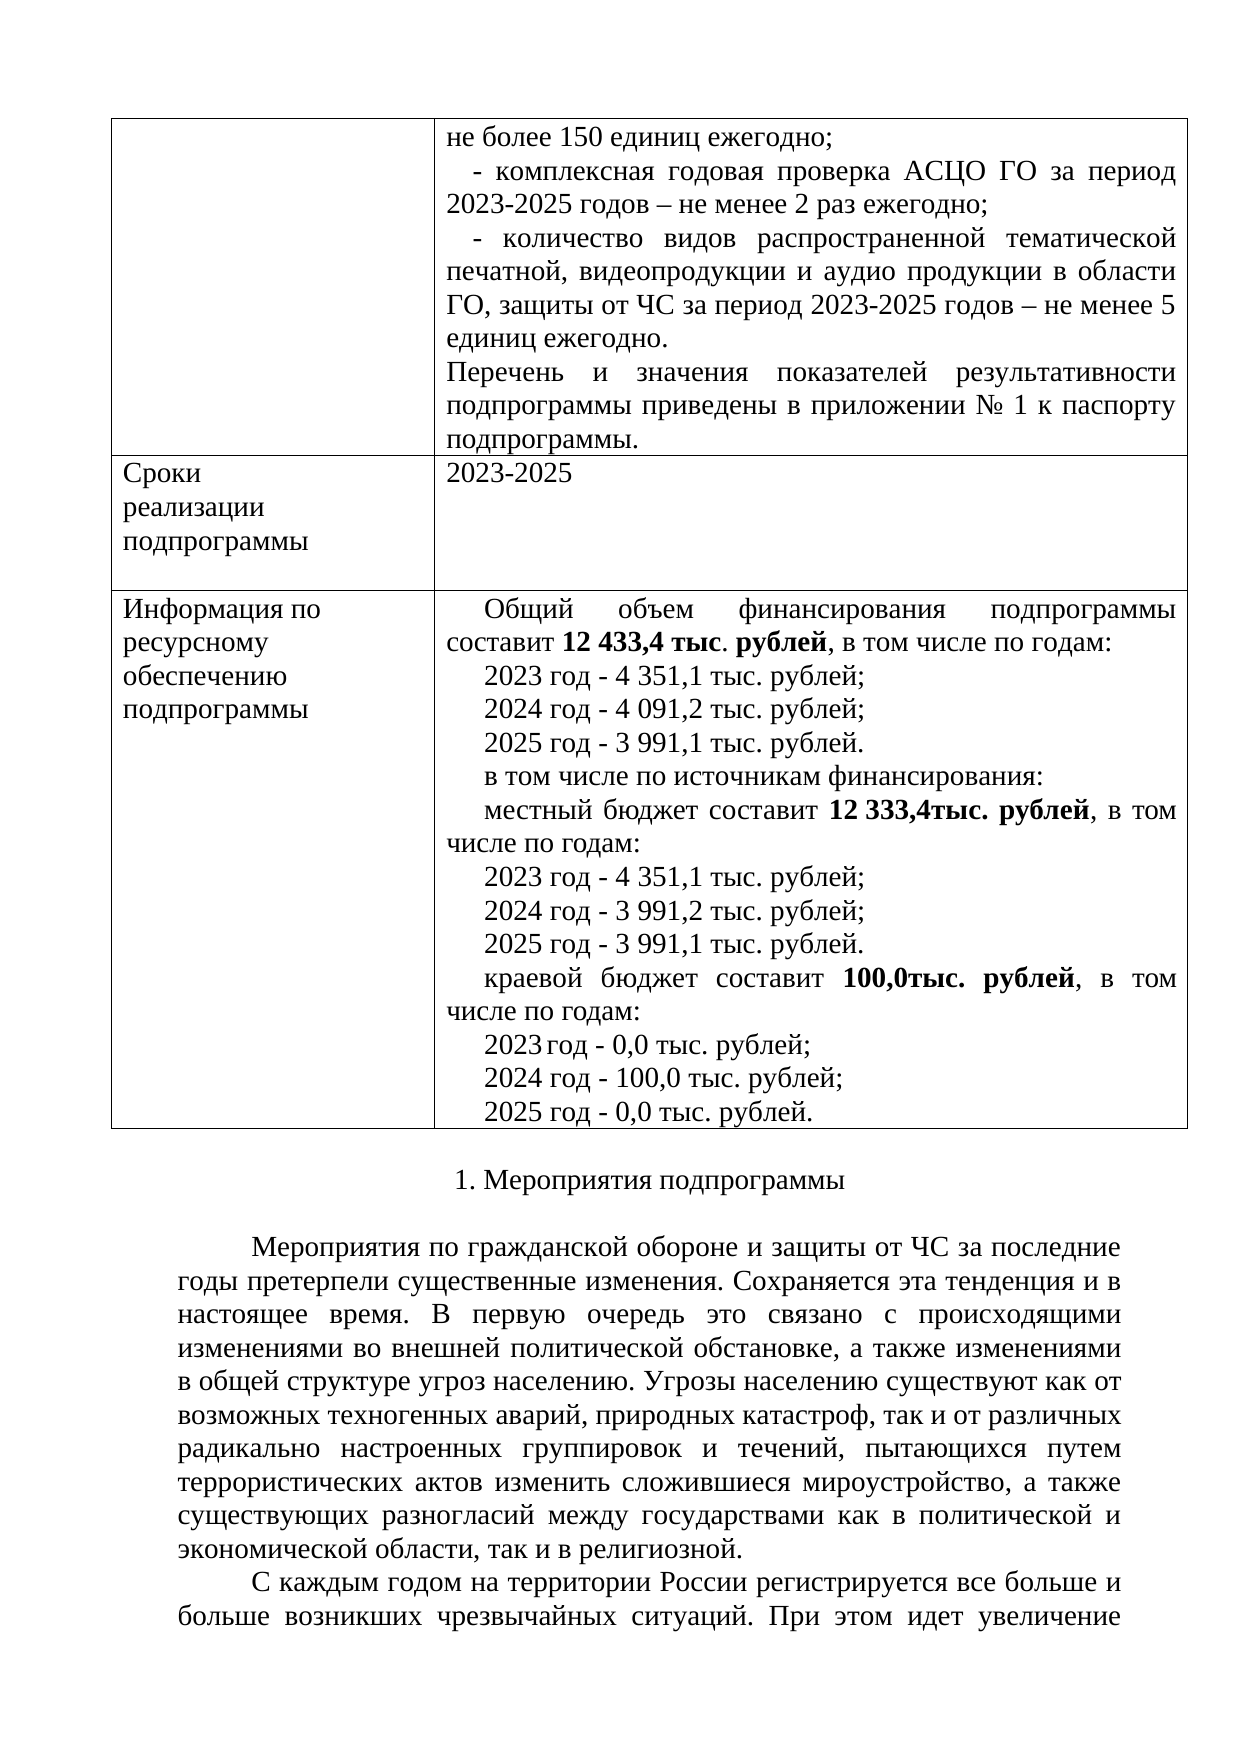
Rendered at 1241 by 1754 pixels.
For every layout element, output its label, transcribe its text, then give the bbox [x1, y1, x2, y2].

table_cell Общий объем финансирования подпрограммы составит 12 433,4 тыс. рублей, в том числе по годам: 2023 год - 4 351,1 тыс. рублей; 2024 год - 4 091,2 тыс. рублей; 2025 год - 3 991,1 тыс. рублей. в том числе по источникам финансирования: местный бюджет составит 12 333,4тыс. рублей, в том числе по годам: 2023 год - 4 351,1 тыс. рублей; 2024 год - 3 991,2 тыс. рублей; 2025 год - 3 991,1 тыс. рублей. краевой бюджет составит 100,0тыс. рублей, в том числе по годам: год - 0,0 тыс. рублей; 2024 год - 100,0 тыс. рублей; 2025 год - 0,0 тыс. рублей. [435, 591, 1187, 1127]
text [177, 1564, 1122, 1632]
text Мероприятия по гражданской обороне и защиты от ЧС за последние годы претерпели существенные изменения. Сохраняется эта тенденция и в настоящее время. В первую очередь это связано с происходящими изменениями во внешней политической обстановке, а также изменениями в общей структуре угроз населению. Угрозы населению существуют как от возможных техногенных аварий, природных катастроф, так и от различных радикально настроенных группировок и течений, пытающихся путем террористических актов изменить сложившиеся мироустройство, а также существующих разногласий между государствами как в политической и экономической области, так и в религиозной. [177, 1229, 1122, 1564]
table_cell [435, 119, 1187, 454]
table_cell Информация по ресурсному обеспечению подпрограммы [112, 591, 434, 1127]
table_cell Сроки реализации подпрограммы [112, 456, 434, 590]
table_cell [112, 119, 434, 454]
text 1. Мероприятия подпрограммы [177, 1162, 1122, 1196]
table_cell 2023-2025 [435, 456, 1187, 590]
